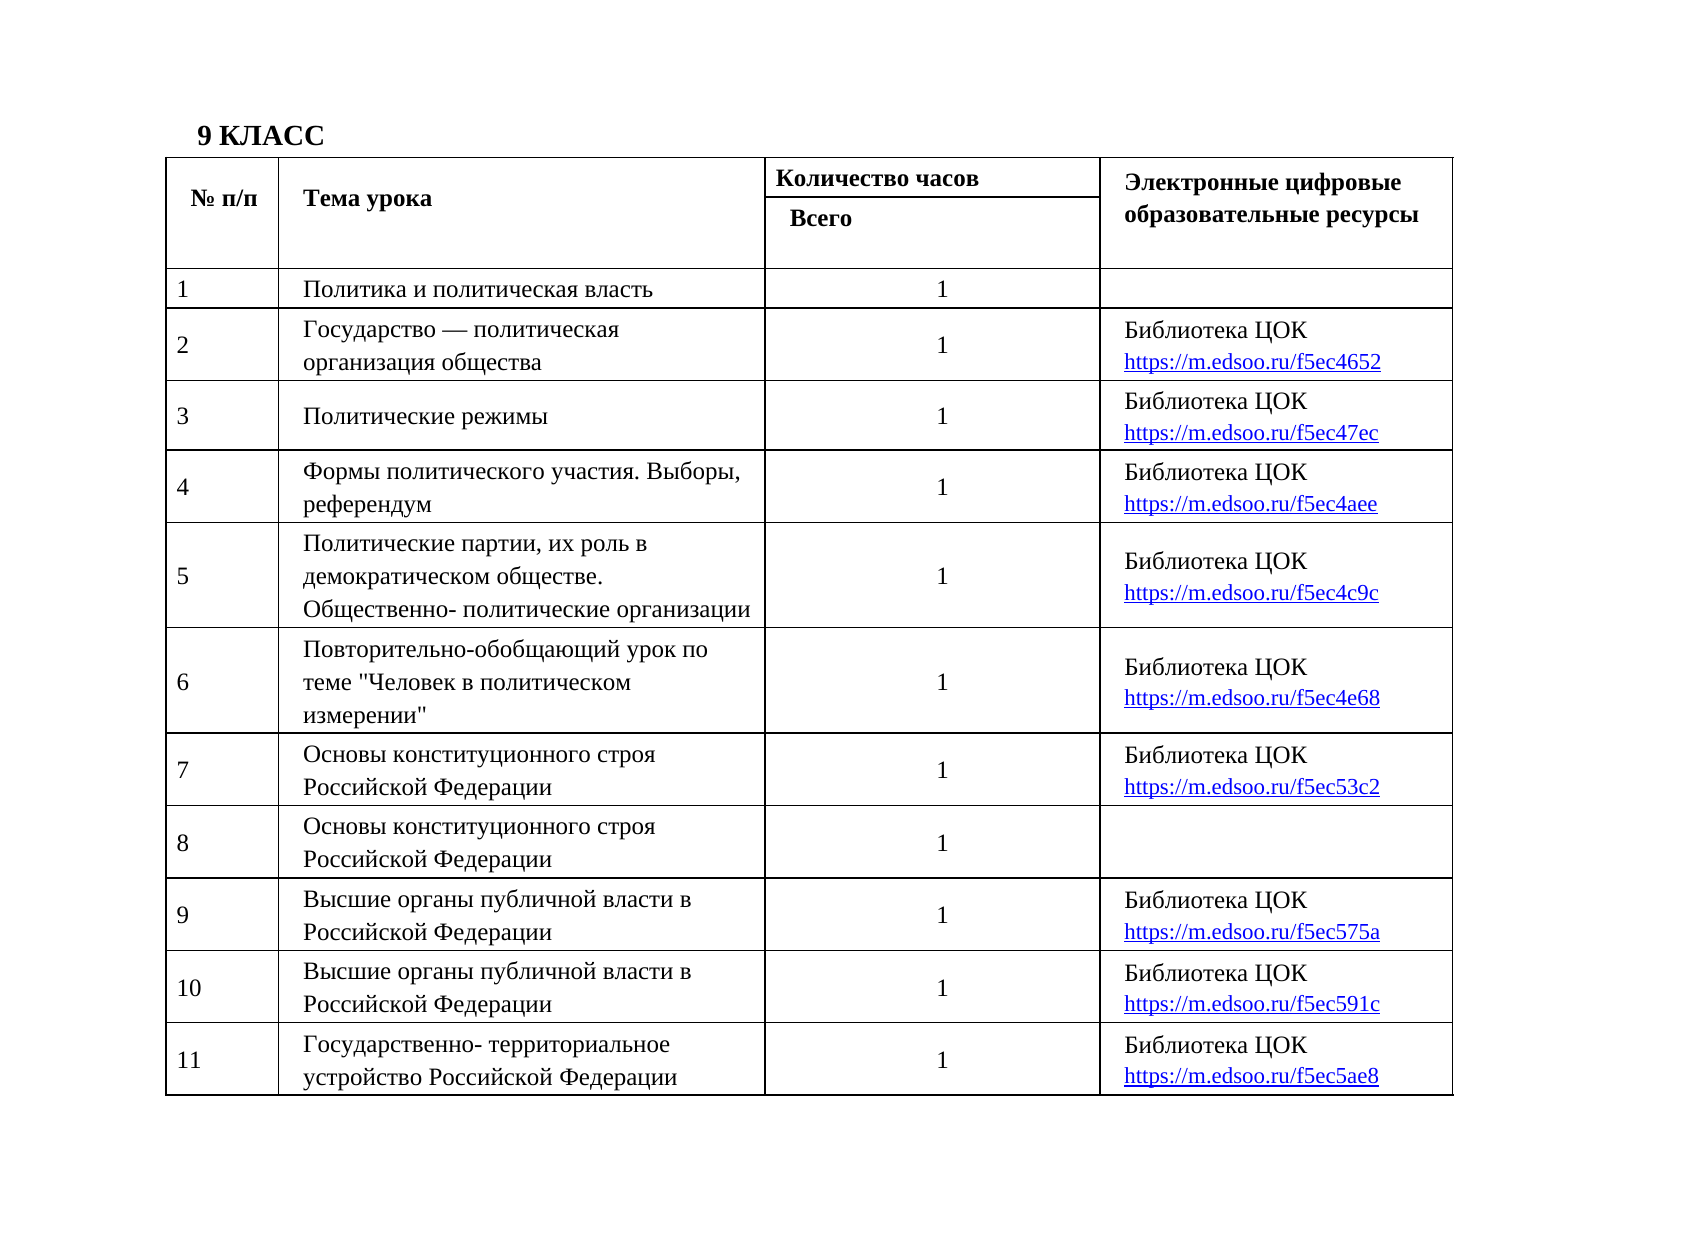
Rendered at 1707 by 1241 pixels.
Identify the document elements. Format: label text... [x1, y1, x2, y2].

table_cell Высшие органы публичной власти в Российской Федерации [279, 951, 764, 1022]
table_cell Политические партии, их роль в демократическом обществе. Общественно- политические организации [279, 523, 764, 627]
table_cell 1 [766, 1023, 1099, 1094]
table_cell Основы конституционного строя Российской Федерации [279, 734, 764, 805]
table_cell Государство — политическая организация общества [279, 309, 764, 379]
table_cell 8 [167, 806, 278, 877]
table_cell 1 [766, 309, 1099, 379]
table_cell Библиотека ЦОК https://m.edsoo.ru/f5ec4652 [1101, 309, 1452, 379]
table_cell 6 [167, 628, 278, 732]
table_cell Государственно- территориальное устройство Российской Федерации [279, 1023, 764, 1094]
table_cell Библиотека ЦОК https://m.edsoo.ru/f5ec4aee [1101, 451, 1452, 521]
table_cell 1 [766, 269, 1099, 307]
table_cell Библиотека ЦОК https://m.edsoo.ru/f5ec575a [1101, 879, 1452, 949]
table_cell 1 [766, 381, 1099, 449]
table_cell Библиотека ЦОК https://m.edsoo.ru/f5ec4c9c [1101, 523, 1452, 627]
table_cell 1 [766, 523, 1099, 627]
table_cell [1101, 269, 1452, 307]
text 9 КЛАСС [190, 118, 1618, 152]
table_cell Основы конституционного строя Российской Федерации [279, 806, 764, 877]
table_cell Политика и политическая власть [279, 269, 764, 307]
table_cell Библиотека ЦОК https://m.edsoo.ru/f5ec591c [1101, 951, 1452, 1022]
table_cell [1101, 806, 1452, 877]
table_cell 1 [766, 451, 1099, 521]
table_cell Всего [766, 198, 1099, 268]
table_cell 1 [766, 879, 1099, 949]
table_cell 11 [167, 1023, 278, 1094]
table_cell 5 [167, 523, 278, 627]
table_cell 9 [167, 879, 278, 949]
table_header Количество часов [766, 158, 1099, 196]
table_cell 2 [167, 309, 278, 379]
table_cell 1 [766, 806, 1099, 877]
table_cell Библиотека ЦОК https://m.edsoo.ru/f5ec4e68 [1101, 628, 1452, 732]
table_cell 1 [766, 951, 1099, 1022]
table_cell 1 [167, 269, 278, 307]
table_cell Политические режимы [279, 381, 764, 449]
table_cell Формы политического участия. Выборы, референдум [279, 451, 764, 521]
table_header Электронные цифровые образовательные ресурсы [1101, 158, 1452, 268]
table_cell 10 [167, 951, 278, 1022]
table_header Тема урока [279, 158, 764, 268]
table_cell 7 [167, 734, 278, 805]
table_cell 4 [167, 451, 278, 521]
table_cell 3 [167, 381, 278, 449]
table_cell 1 [766, 628, 1099, 732]
table_cell Повторительно-обобщающий урок по теме "Человек в политическом измерении" [279, 628, 764, 732]
table_header № п/п [167, 158, 278, 268]
table_cell Библиотека ЦОК https://m.edsoo.ru/f5ec47ec [1101, 381, 1452, 449]
table_cell Библиотека ЦОК https://m.edsoo.ru/f5ec53c2 [1101, 734, 1452, 805]
table_cell Высшие органы публичной власти в Российской Федерации [279, 879, 764, 949]
table_cell 1 [766, 734, 1099, 805]
table_cell Библиотека ЦОК https://m.edsoo.ru/f5ec5ae8 [1101, 1023, 1452, 1094]
